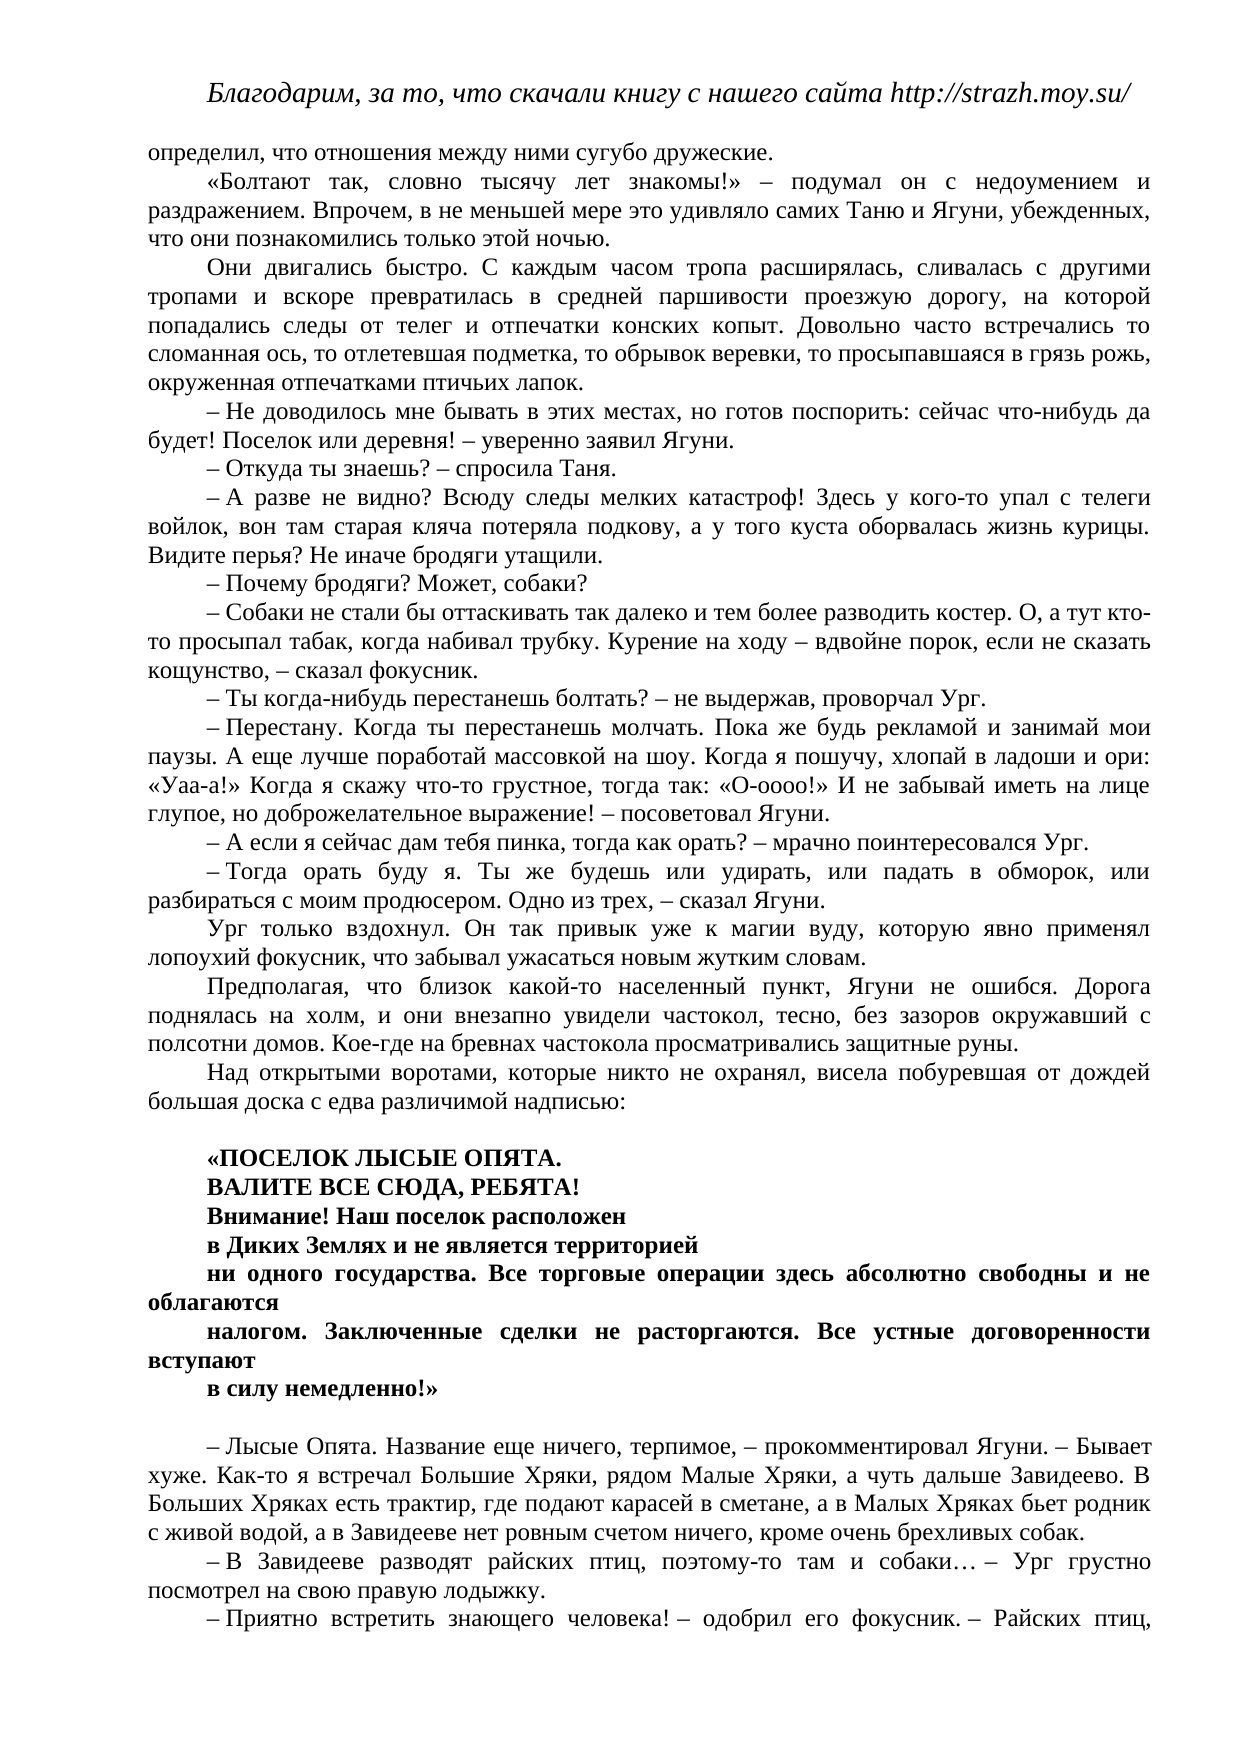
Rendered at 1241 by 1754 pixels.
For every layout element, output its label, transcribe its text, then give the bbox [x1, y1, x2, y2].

text Внимание! Наш поселок расположен [148, 1201, 1152, 1230]
text Ург только вздохнул. Он так привык уже к магии вуду, которую явно применял лопоухий фокусник, что забывал ужасаться новым жутким словам. [148, 913, 1152, 971]
text – Не доводилось мне бывать в этих местах, но готов поспорить: сейчас что-нибудь да будет! Поселок или деревня! – уверенно заявил Ягуни. [148, 396, 1152, 453]
text – Тогда орать буду я. Ты же будешь или удирать, или падать в обморок, или разбираться с моим продюсером. Одно из трех, – сказал Ягуни. [148, 856, 1152, 913]
text – Перестану. Когда ты перестанешь молчать. Пока же будь рекламой и занимай мои паузы. А еще лучше поработай массовкой на шоу. Когда я пошучу, хлопай в ладоши и ори: «Уаа-а!» Когда я скажу что-то грустное, тогда так: «О-оооо!» И не забывай иметь на лице глупое, но доброжелательное выражение! – посоветовал Ягуни. [148, 712, 1152, 827]
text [148, 1603, 1152, 1632]
text – Откуда ты знаешь? – спросила Таня. [148, 453, 1152, 482]
text – Собаки не стали бы оттаскивать так далеко и тем более разводить костер. О, а тут кто-то просыпал табак, когда набивал трубку. Курение на ходу – вдвойне порок, если не сказать кощунство, – сказал фокусник. [148, 597, 1152, 683]
text ни одного государства. Все торговые операции здесь абсолютно свободны и не облагаются [148, 1258, 1152, 1316]
text «ПОСЕЛОК ЛЫСЫЕ ОПЯТА. [148, 1143, 1152, 1172]
text – А разве не видно? Всюду следы мелких катастроф! Здесь у кого-то упал с телеги войлок, вон там старая кляча потеряла подкову, а у того куста оборвалась жизнь курицы. Видите перья? Не иначе бродяги утащили. [148, 482, 1152, 568]
text – Лысые Опята. Название еще ничего, терпимое, – прокомментировал Ягуни. – Бывает хуже. Как-то я встречал Большие Хряки, рядом Малые Хряки, а чуть дальше Завидеево. В Больших Хряках есть трактир, где подают карасей в сметане, а в Малых Хряках бьет родник с живой водой, а в Завидееве нет ровным счетом ничего, кроме очень брехливых собак. [148, 1431, 1152, 1546]
text Предполагая, что близок какой-то населенный пункт, Ягуни не ошибся. Дорога поднялась на холм, и они внезапно увидели частокол, тесно, без зазоров окружавший с полсотни домов. Кое-где на бревнах частокола просматривались защитные руны. [148, 971, 1152, 1057]
text – Почему бродяги? Может, собаки? [148, 568, 1152, 597]
text Над открытыми воротами, которые никто не охранял, висела побуревшая от дождей большая доска с едва различимой надписью: [148, 1057, 1152, 1115]
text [148, 137, 1152, 166]
text – А если я сейчас дам тебя пинка, тогда как орать? – мрачно поинтересовался Ург. [148, 827, 1152, 856]
text «Болтают так, словно тысячу лет знакомы!» – подумал он с недоумением и раздражением. Впрочем, в не меньшей мере это удивляло самих Таню и Ягуни, убежденных, что они познакомились только этой ночью. [148, 166, 1152, 252]
text в силу немедленно!» [148, 1373, 1152, 1402]
text в Диких Землях и не является территорией [148, 1230, 1152, 1258]
text Они двигались быстро. С каждым часом тропа расширялась, сливалась с другими тропами и вскоре превратилась в средней паршивости проезжую дорогу, на которой попадались следы от телег и отпечатки конских копыт. Довольно часто встречались то сломанная ось, то отлетевшая подметка, то обрывок веревки, то просыпавшаяся в грязь рожь, окруженная отпечатками птичьих лапок. [148, 252, 1152, 396]
text – В Завидееве разводят райских птиц, поэтому-то там и собаки… – Ург грустно посмотрел на свою правую лодыжку. [148, 1546, 1152, 1603]
text ВАЛИТЕ ВСЕ СЮДА, РЕБЯТА! [148, 1172, 1152, 1201]
text налогом. Заключенные сделки не расторгаются. Все устные договоренности вступают [148, 1316, 1152, 1373]
text – Ты когда-нибудь перестанешь болтать? – не выдержав, проворчал Ург. [148, 683, 1152, 712]
